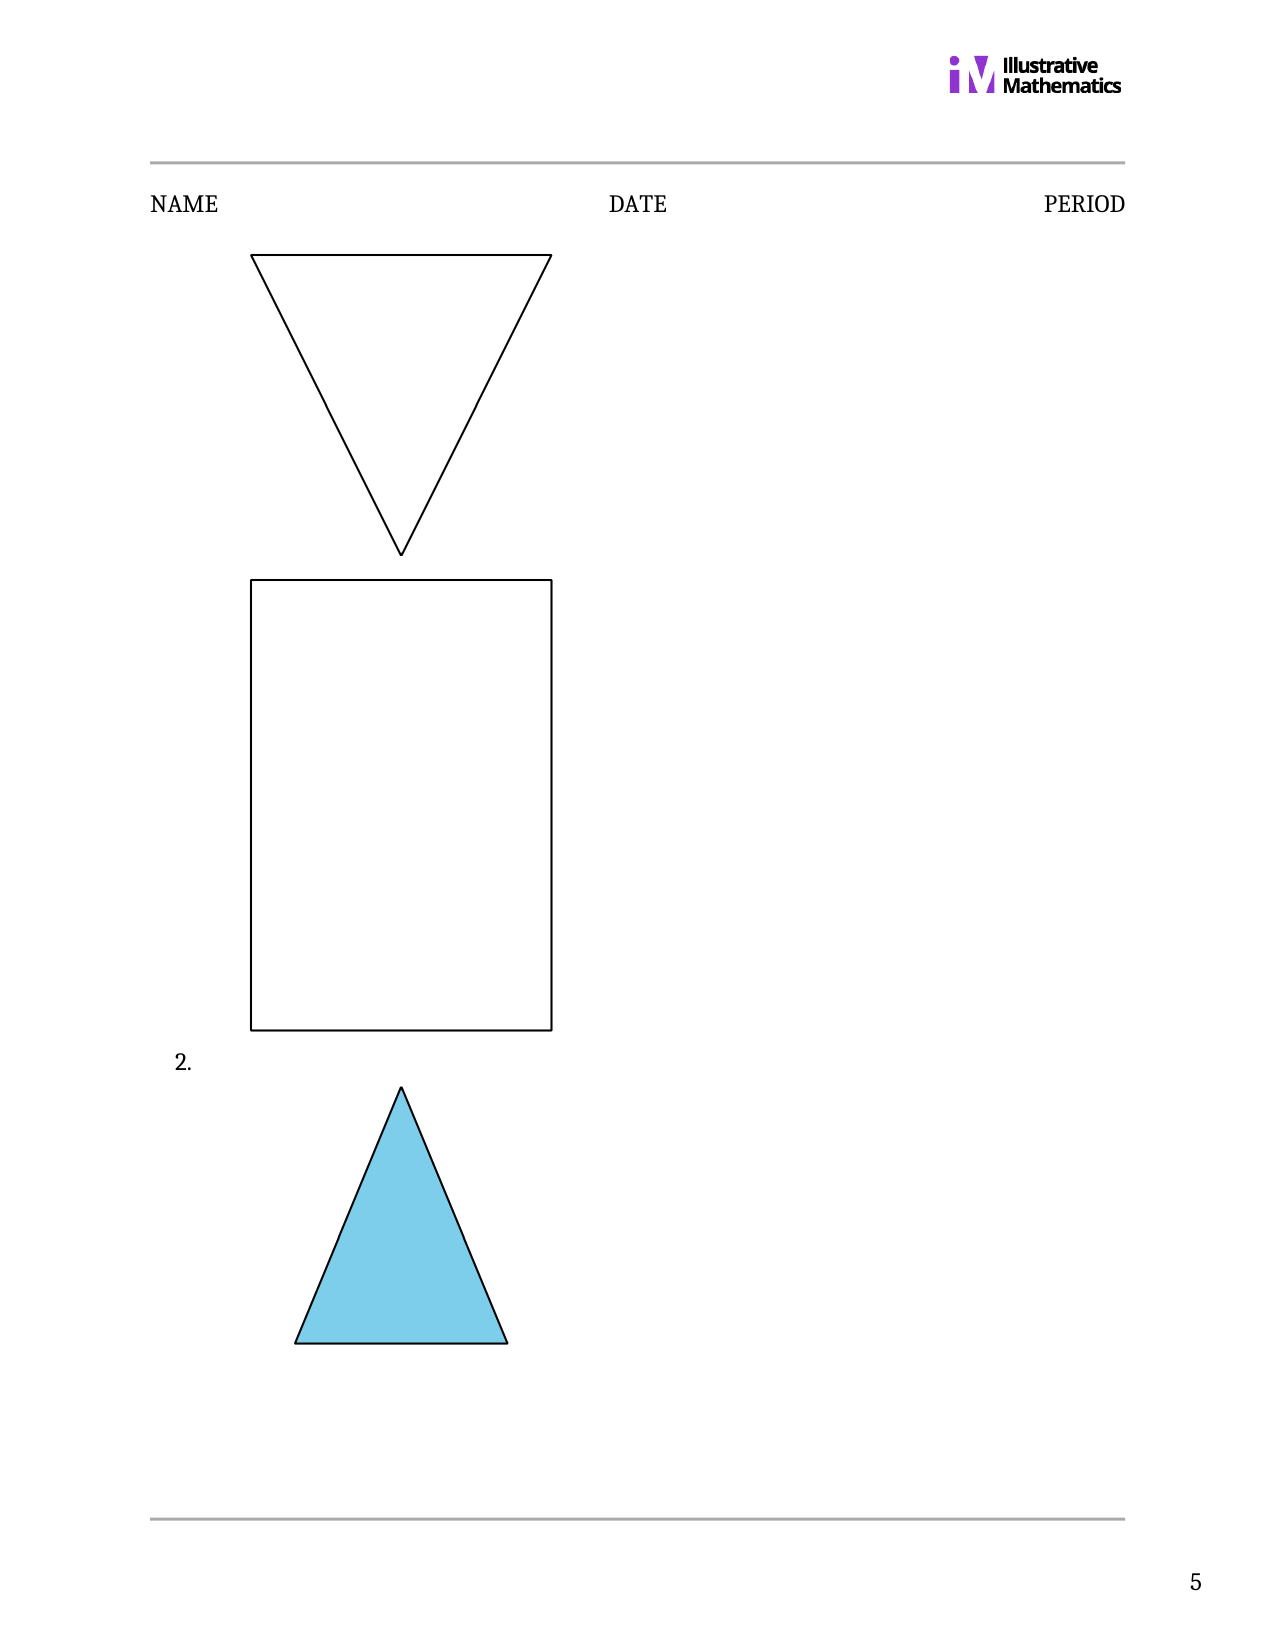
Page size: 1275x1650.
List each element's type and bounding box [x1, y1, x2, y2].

picture [243, 247, 559, 563]
picture [949, 55, 1121, 93]
picture [243, 1080, 559, 1395]
picture [243, 572, 559, 1038]
